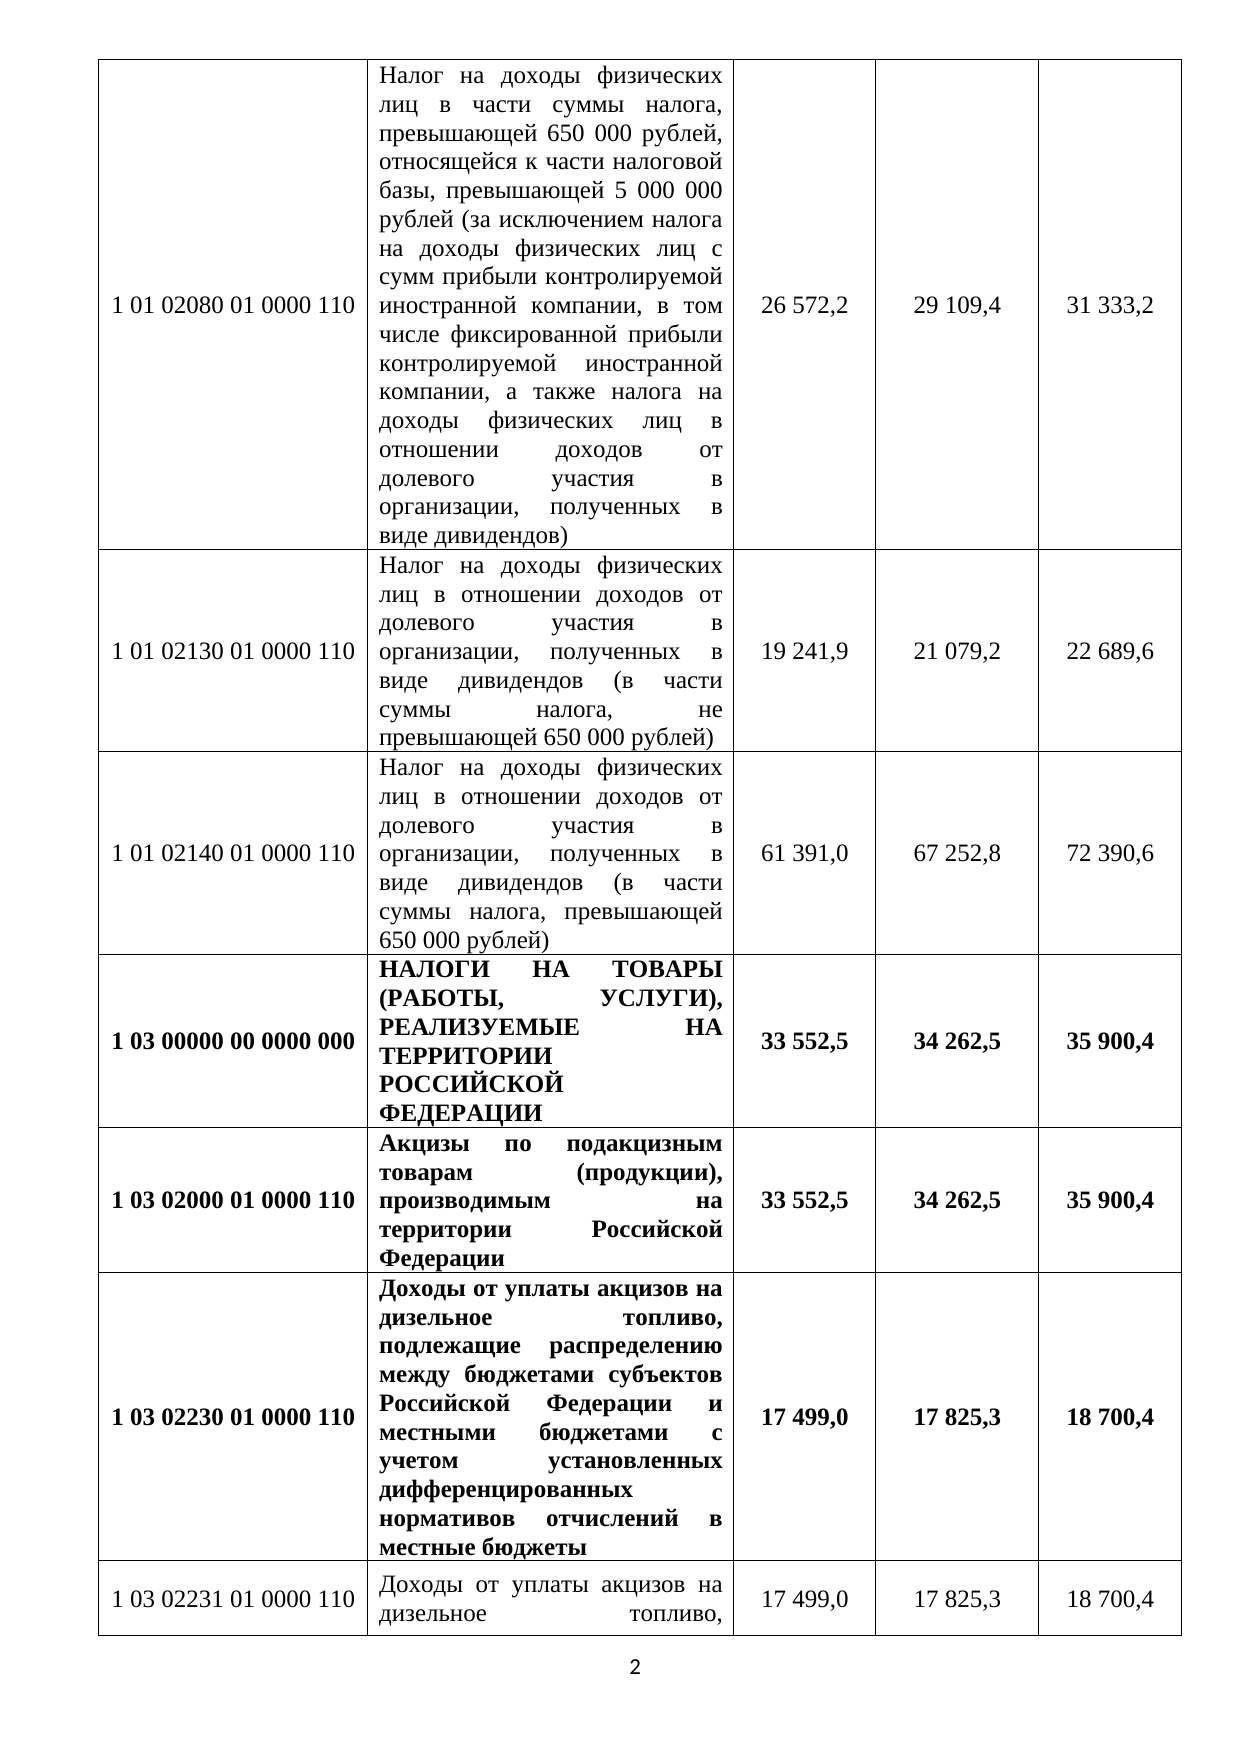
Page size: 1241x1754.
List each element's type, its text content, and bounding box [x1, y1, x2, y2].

table_cell Налог на доходы физических лиц в отношении доходов от долевого участия в организации, полученных в виде дивидендов (в части суммы налога, превышающей 650 000 рублей) [368, 752, 733, 953]
table_cell Доходы от уплаты акцизов на дизельное топливо, подлежащие распределению между бюджетами субъектов Российской Федерации и местными бюджетами с учетом установленных дифференцированных нормативов отчислений в местные бюджеты [368, 1273, 733, 1560]
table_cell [368, 1561, 733, 1635]
table_cell 34 262,5 [876, 955, 1038, 1127]
table_cell 72 390,6 [1039, 752, 1181, 953]
table_cell 61 391,0 [734, 752, 875, 953]
table_cell 18 700,4 [1039, 1561, 1181, 1635]
table_cell 35 900,4 [1039, 1128, 1181, 1272]
table_cell 22 689,6 [1039, 550, 1181, 751]
table_cell 1 03 00000 00 0000 000 [99, 955, 367, 1127]
table_cell 26 572,2 [734, 60, 875, 549]
table_cell 1 01 02080 01 0000 110 [99, 60, 367, 549]
table_cell 17 825,3 [876, 1561, 1038, 1635]
table_cell Акцизы по подакцизным товарам (продукции), производимым на территории Российской Федерации [368, 1128, 733, 1272]
table_cell 33 552,5 [734, 1128, 875, 1272]
table_cell 31 333,2 [1039, 60, 1181, 549]
table_cell 34 262,5 [876, 1128, 1038, 1272]
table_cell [99, 1561, 367, 1635]
table_cell 1 01 02140 01 0000 110 [99, 752, 367, 953]
table_cell Налог на доходы физических лиц в части суммы налога, превышающей 650 000 рублей, относящейся к части налоговой базы, превышающей 5 000 000 рублей (за исключением налога на доходы физических лиц с сумм прибыли контролируемой иностранной компании, в том числе фиксированной прибыли контролируемой иностранной компании, а также налога на доходы физических лиц в отношении доходов от долевого участия в организации, полученных в виде дивидендов) [368, 60, 733, 549]
table_cell 19 241,9 [734, 550, 875, 751]
table_cell 17 499,0 [734, 1273, 875, 1560]
table_cell 1 01 02130 01 0000 110 [99, 550, 367, 751]
table_cell Налог на доходы физических лиц в отношении доходов от долевого участия в организации, полученных в виде дивидендов (в части суммы налога, не превышающей 650 000 рублей) [368, 550, 733, 751]
table_cell 17 825,3 [876, 1273, 1038, 1560]
table_cell 29 109,4 [876, 60, 1038, 549]
table_cell 21 079,2 [876, 550, 1038, 751]
table_cell 18 700,4 [1039, 1273, 1181, 1560]
table_cell 17 499,0 [734, 1561, 875, 1635]
table_cell 33 552,5 [734, 955, 875, 1127]
table_cell НАЛОГИ НА ТОВАРЫ (РАБОТЫ, УСЛУГИ), РЕАЛИЗУЕМЫЕ НА ТЕРРИТОРИИ РОССИЙСКОЙ ФЕДЕРАЦИИ [368, 955, 733, 1127]
table_cell 1 03 02000 01 0000 110 [99, 1128, 367, 1272]
table_cell 1 03 02230 01 0000 110 [99, 1273, 367, 1560]
table_cell 67 252,8 [876, 752, 1038, 953]
table_cell 35 900,4 [1039, 955, 1181, 1127]
